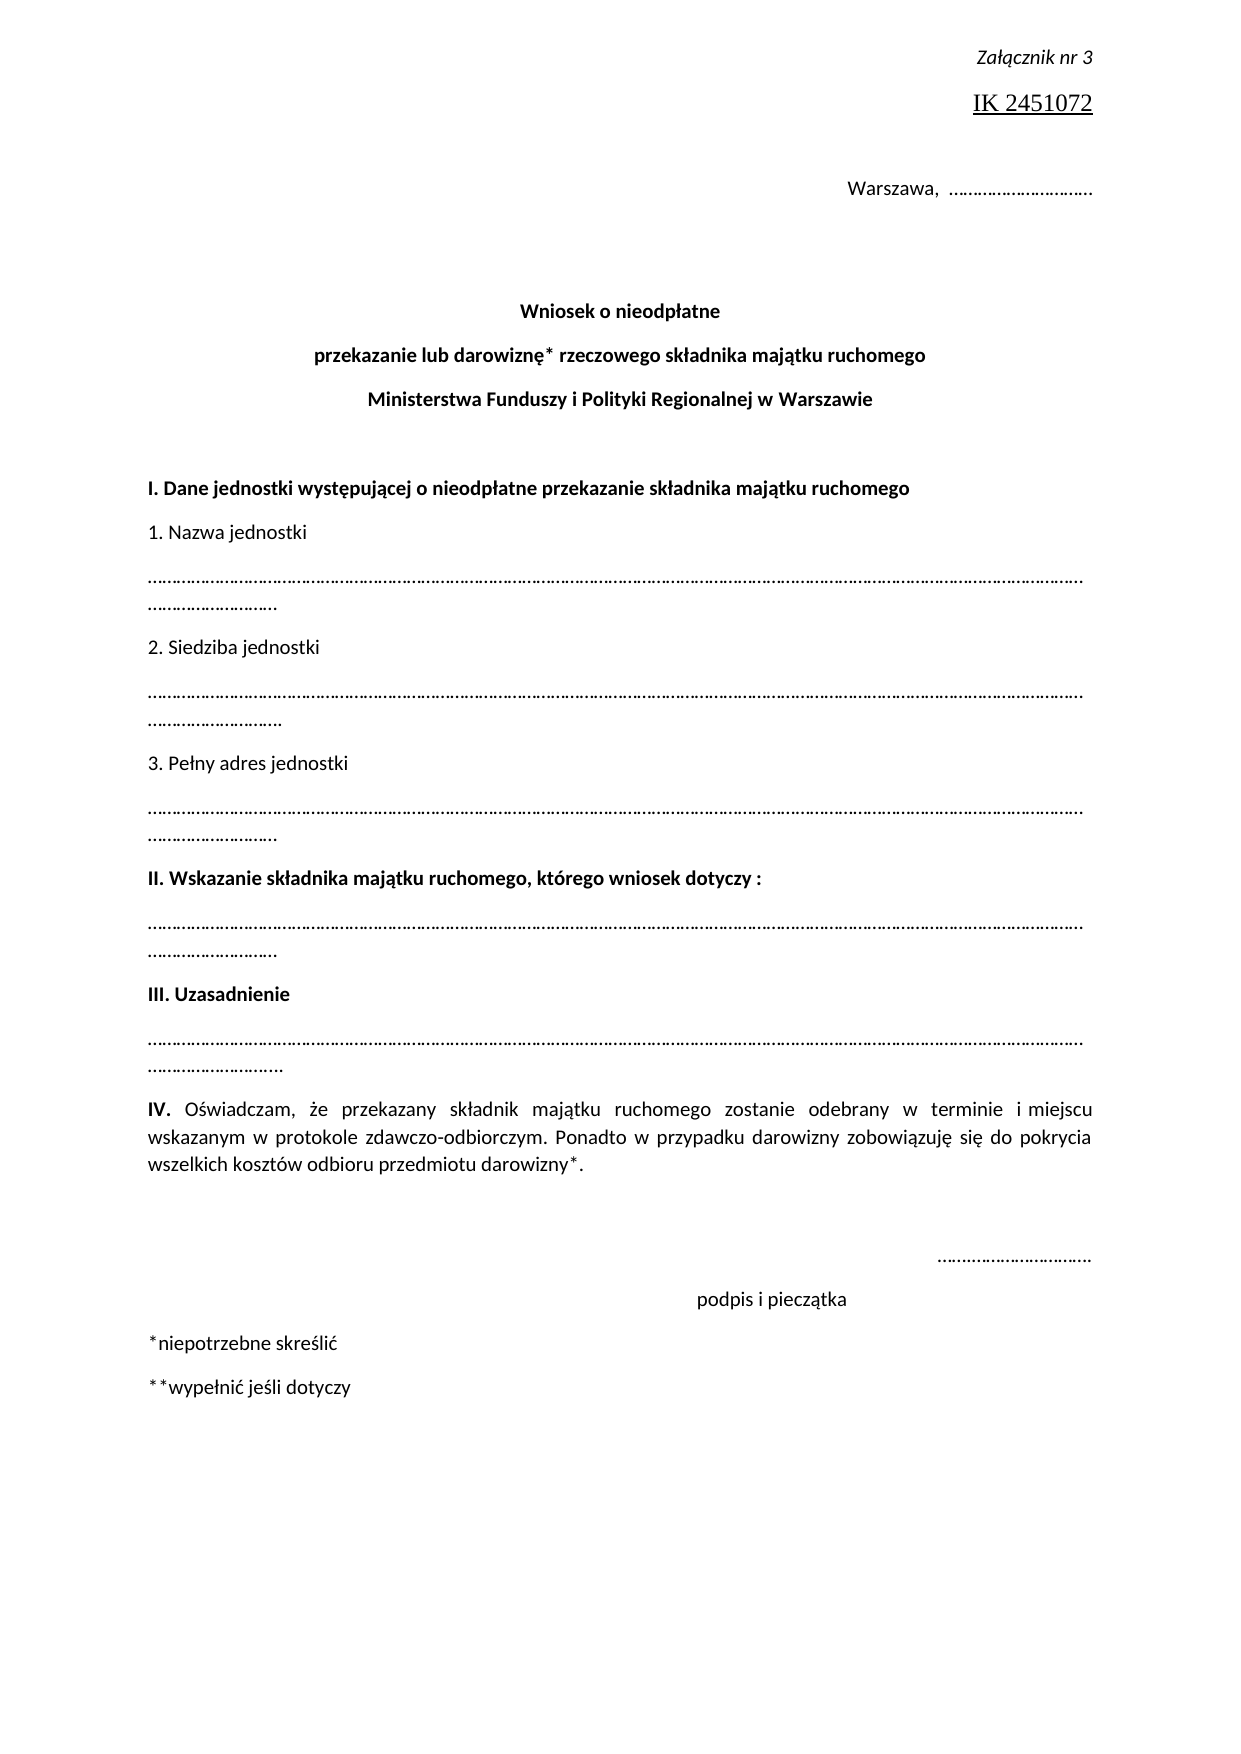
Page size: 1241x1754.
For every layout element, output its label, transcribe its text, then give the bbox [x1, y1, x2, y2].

text …………………………………………………………………………………………………………………………………………………………………………………………………… [148, 563, 1093, 616]
text …….……………………. [148, 1242, 1093, 1268]
text IK 2451072 [148, 88, 1093, 117]
text **wypełnić jeśli dotyczy [148, 1374, 1093, 1400]
text Załącznik nr 3 [148, 44, 1093, 70]
text ……………………………………………………………………………………………………………………………………………………………………………………………………. [148, 678, 1093, 731]
text Warszawa, ………………………… [148, 176, 1093, 201]
text …………………………………………………………………………………………………………………………………………………………………………………………………… [148, 794, 1093, 847]
text ………………………………………………………………………………………………………………………………………………………………………………………………….... [148, 1025, 1093, 1078]
text przekazanie lub darowiznę* rzeczowego składnika majątku ruchomego [148, 343, 1093, 368]
text 1. Nazwa jednostki [148, 519, 1093, 544]
text podpis i pieczątka [148, 1286, 1093, 1312]
text III. Uzasadnienie [148, 981, 1093, 1006]
text 3. Pełny adres jednostki [148, 750, 1093, 775]
text Wniosek o nieodpłatne [148, 298, 1093, 324]
text Ministerstwa Funduszy i Polityki Regionalnej w Warszawie [148, 387, 1093, 412]
text IV. Oświadczam, że przekazany składnik majątku ruchomego zostanie odebrany w terminie i miejscu wskazanym w protokole zdawczo-odbiorczym. Ponadto w przypadku darowizny zobowiązuję się do pokrycia wszelkich kosztów odbioru przedmiotu darowizny*. [148, 1096, 1093, 1177]
text II. Wskazanie składnika majątku ruchomego, którego wniosek dotyczy : [148, 865, 1093, 891]
text *niepotrzebne skreślić [148, 1330, 1093, 1356]
text I. Dane jednostki występującej o nieodpłatne przekazanie składnika majątku ruchomego [148, 475, 1093, 500]
text 2. Siedziba jednostki [148, 634, 1093, 660]
text …………………………………………………………………………………………………………………………………………………………………………………………………… [148, 909, 1093, 962]
